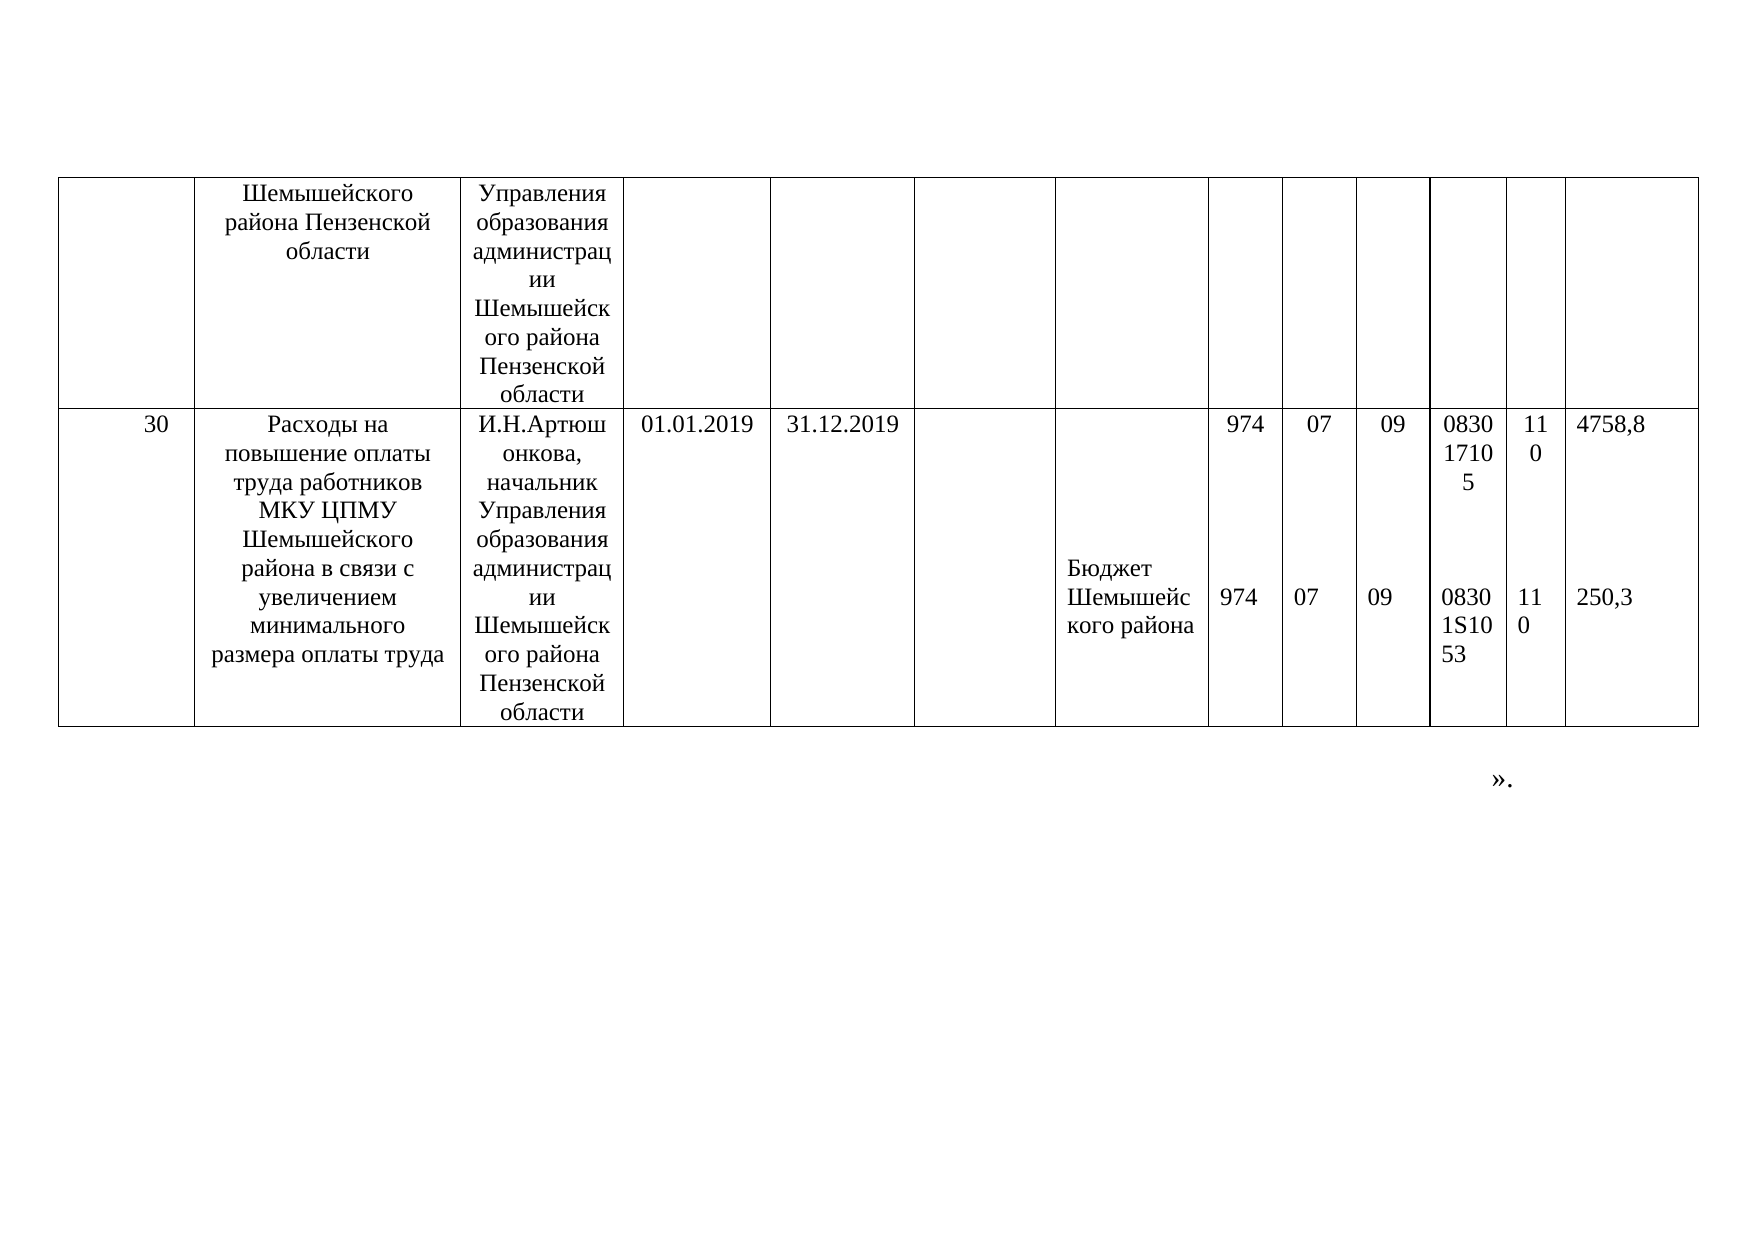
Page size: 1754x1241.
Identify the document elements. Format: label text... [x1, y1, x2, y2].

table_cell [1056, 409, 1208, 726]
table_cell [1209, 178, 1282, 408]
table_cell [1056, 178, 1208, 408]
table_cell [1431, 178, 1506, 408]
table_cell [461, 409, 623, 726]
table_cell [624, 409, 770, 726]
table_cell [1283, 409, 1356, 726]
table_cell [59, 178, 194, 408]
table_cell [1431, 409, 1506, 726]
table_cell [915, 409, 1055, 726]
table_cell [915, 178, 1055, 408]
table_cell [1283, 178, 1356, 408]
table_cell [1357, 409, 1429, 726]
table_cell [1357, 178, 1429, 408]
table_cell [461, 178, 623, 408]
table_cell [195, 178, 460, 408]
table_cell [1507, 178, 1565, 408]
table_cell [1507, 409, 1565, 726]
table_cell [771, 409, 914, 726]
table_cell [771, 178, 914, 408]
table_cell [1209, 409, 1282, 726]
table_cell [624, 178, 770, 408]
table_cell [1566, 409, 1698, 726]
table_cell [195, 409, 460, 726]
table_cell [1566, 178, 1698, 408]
text ». [77, 760, 1683, 794]
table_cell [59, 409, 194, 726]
